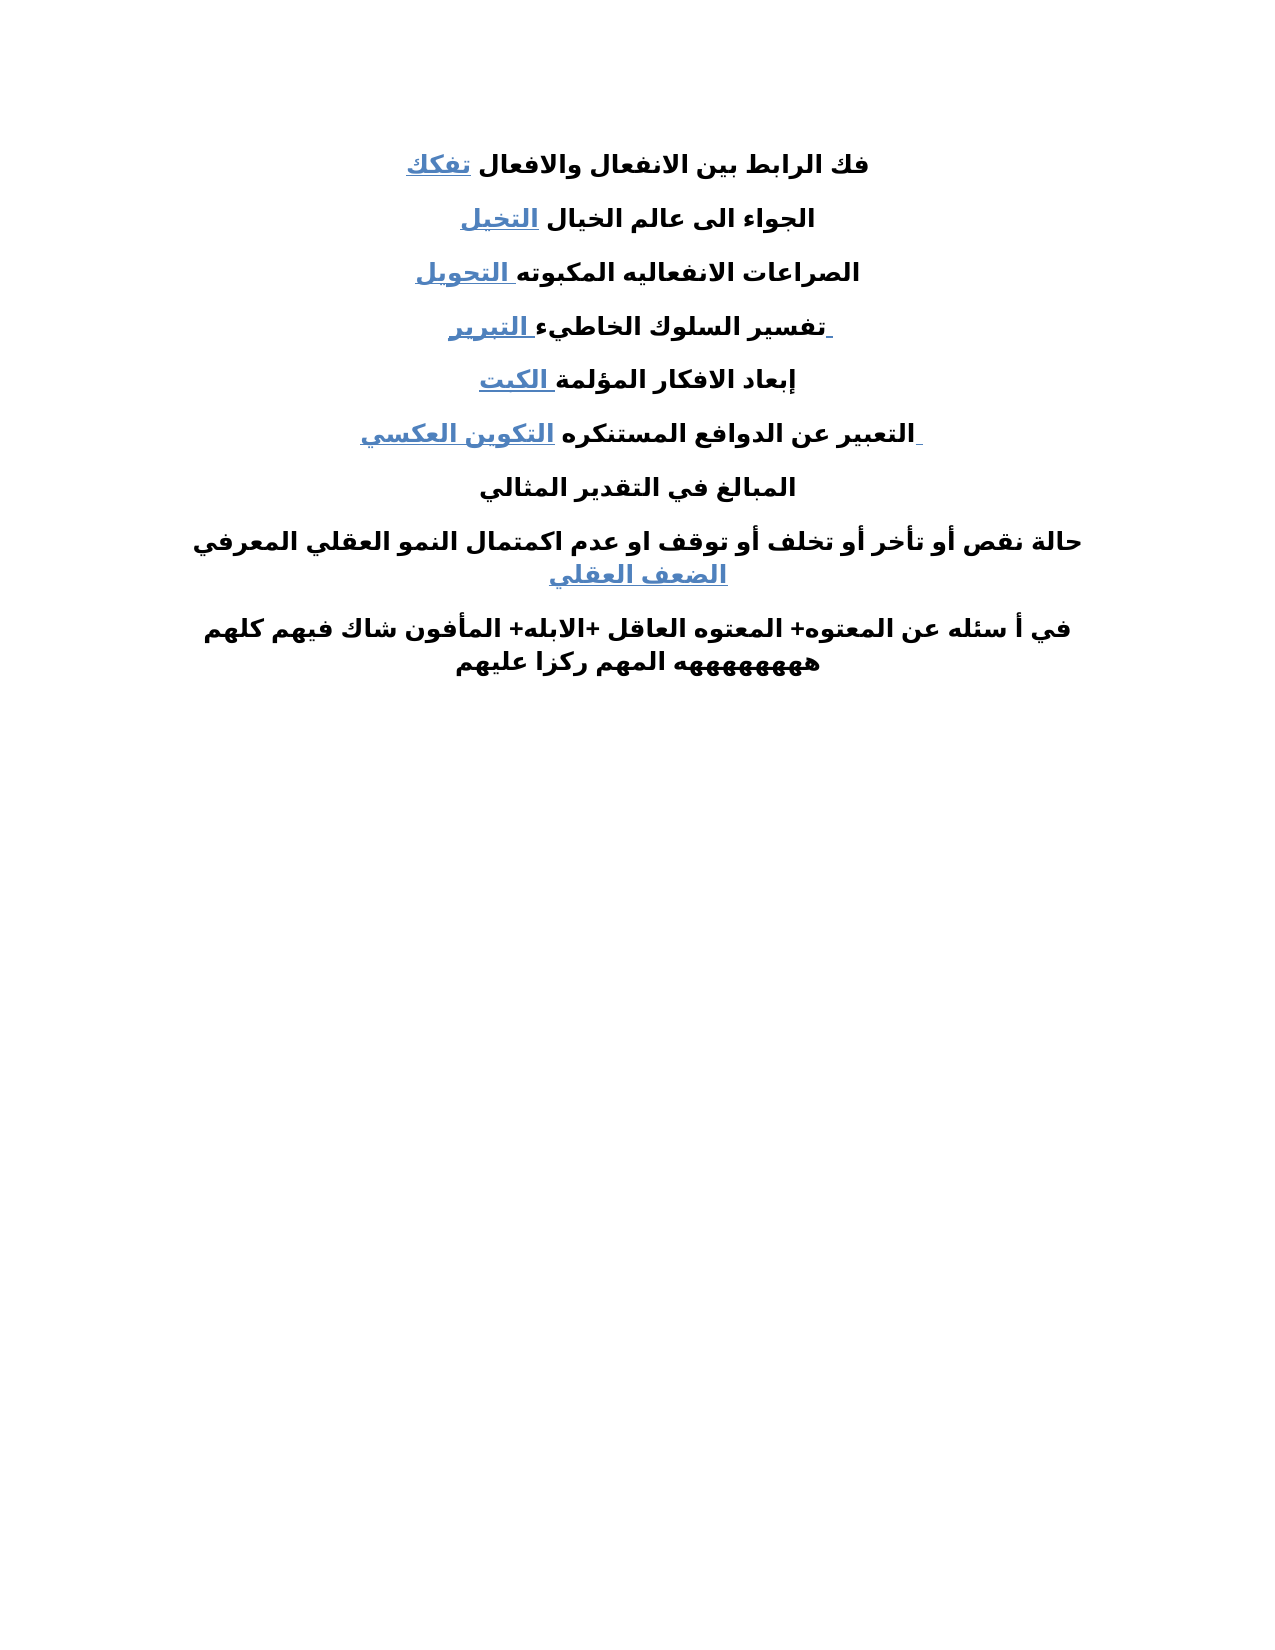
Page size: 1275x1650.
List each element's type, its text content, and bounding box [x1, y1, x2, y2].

text في أ سئله عن المعتوه+ المعتوه العاقل +الابله+ المأفون شاك فيهم كلهم ههههههههه المهم ركزا عليهم [150, 614, 1125, 676]
text حالة نقص أو تأخر أو تخلف أو توقف او عدم اكمتمال النمو العقلي المعرفي الضعف العقلي [150, 527, 1125, 589]
text التعبير عن الدوافع المستنكره التكوين العكسي [150, 419, 1125, 448]
text الصراعات الانفعاليه المكبوته التحويل [150, 258, 1125, 286]
text إبعاد الافكار المؤلمة الكبت [150, 365, 1125, 394]
text الجواء الى عالم الخيال التخيل [150, 204, 1125, 233]
text المبالغ في التقدير المثالي [150, 473, 1125, 502]
text تفسير السلوك الخاطيء التبرير [150, 312, 1125, 340]
text فك الرابط بين الانفعال والافعال تفكك [150, 150, 1125, 179]
